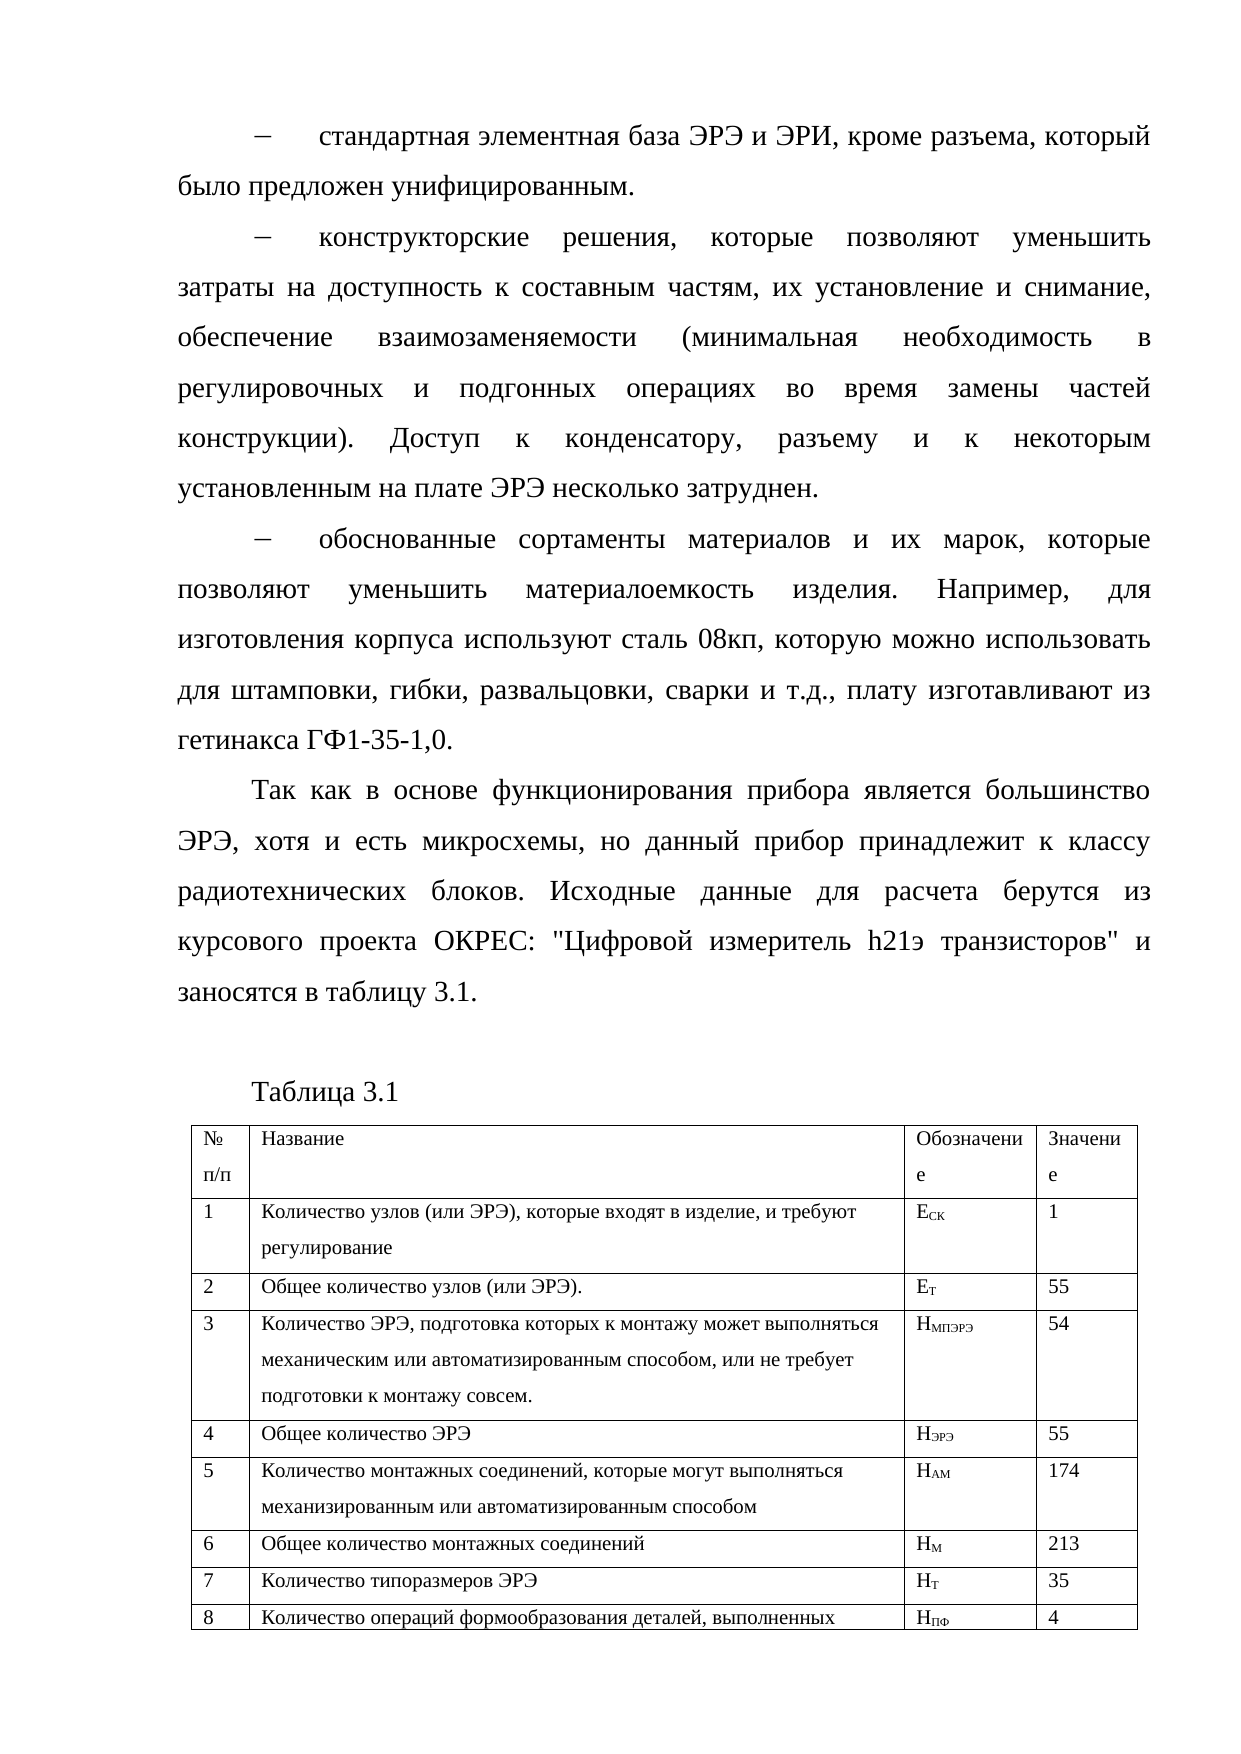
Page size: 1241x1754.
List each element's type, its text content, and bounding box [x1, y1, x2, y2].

table_cell Общее количество ЭРЭ [250, 1421, 904, 1457]
table_cell НТ [905, 1568, 1036, 1604]
table_header Значение [1037, 1126, 1137, 1198]
table_cell 8 [192, 1605, 249, 1629]
table_cell 5 [192, 1458, 249, 1530]
table_cell 174 [1037, 1458, 1137, 1530]
text Таблица 3.1 [177, 1074, 1152, 1108]
table_cell Количество монтажных соединений, которые могут выполняться механизированным или автоматизированным способом [250, 1458, 904, 1530]
table_header Обозначение [905, 1126, 1036, 1198]
text Так как в основе функционирования прибора является большинство ЭРЭ, хотя и есть микросхемы, но данный прибор принадлежит к классу радиотехнических блоков. Исходные данные для расчета берутся из курсового проекта ОКРЕС: "Цифровой измеритель h21э транзисторов" и заносятся в таблицу 3.1. [177, 772, 1152, 1007]
table_cell 1 [192, 1199, 249, 1273]
table_cell Общее количество монтажных соединений [250, 1531, 904, 1567]
table_cell 35 [1037, 1568, 1137, 1604]
table_cell 54 [1037, 1311, 1137, 1419]
list обоснованные сортаменты материалов и их марок, которые позволяют уменьшить материалоемкость изделия. Например, для изготовления корпуса используют сталь 08кп, которую можно использовать для штамповки, гибки, развальцовки, сварки и т.д., плату изготавливают из гетинакса ГФ1-35-1,0. [177, 521, 1152, 756]
table_header № п/п [192, 1126, 249, 1198]
table_cell 1 [1037, 1199, 1137, 1273]
table_cell НМПЭРЭ [905, 1311, 1036, 1419]
list стандартная элементная база ЭРЭ и ЭРИ, кроме разъема, который было предложен унифицированным. [177, 118, 1152, 202]
table_cell 6 [192, 1531, 249, 1567]
table_cell 2 [192, 1274, 249, 1310]
table_cell Количество типоразмеров ЭРЭ [250, 1568, 904, 1604]
table_cell 55 [1037, 1421, 1137, 1457]
table_cell Количество ЭРЭ, подготовка которых к монтажу может выполняться механическим или автоматизированным способом, или не требует подготовки к монтажу совсем. [250, 1311, 904, 1419]
table_cell 3 [192, 1311, 249, 1419]
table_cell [250, 1605, 904, 1629]
table_cell НПФ [905, 1605, 1036, 1629]
table_cell 4 [192, 1421, 249, 1457]
table_cell 7 [192, 1568, 249, 1604]
table_header Название [250, 1126, 904, 1198]
table_cell 4 [1037, 1605, 1137, 1629]
table_cell 55 [1037, 1274, 1137, 1310]
table_cell Общее количество узлов (или ЭРЭ). [250, 1274, 904, 1310]
table_cell ЕТ [905, 1274, 1036, 1310]
table_cell Количество узлов (или ЭРЭ), которые входят в изделие, и требуют регулирование [250, 1199, 904, 1273]
list конструкторские решения, которые позволяют уменьшить затраты на доступность к составным частям, их установление и снимание, обеспечение взаимозаменяемости (минимальная необходимость в регулировочных и подгонных операциях во время замены частей конструкции). Доступ к конденсатору, разъему и к некоторым установленным на плате ЭРЭ несколько затруднен. [177, 219, 1152, 504]
table_cell 213 [1037, 1531, 1137, 1567]
table_cell ЕСК [905, 1199, 1036, 1273]
table_cell НМ [905, 1531, 1036, 1567]
table_cell НЭРЭ [905, 1421, 1036, 1457]
table_cell НАМ [905, 1458, 1036, 1530]
